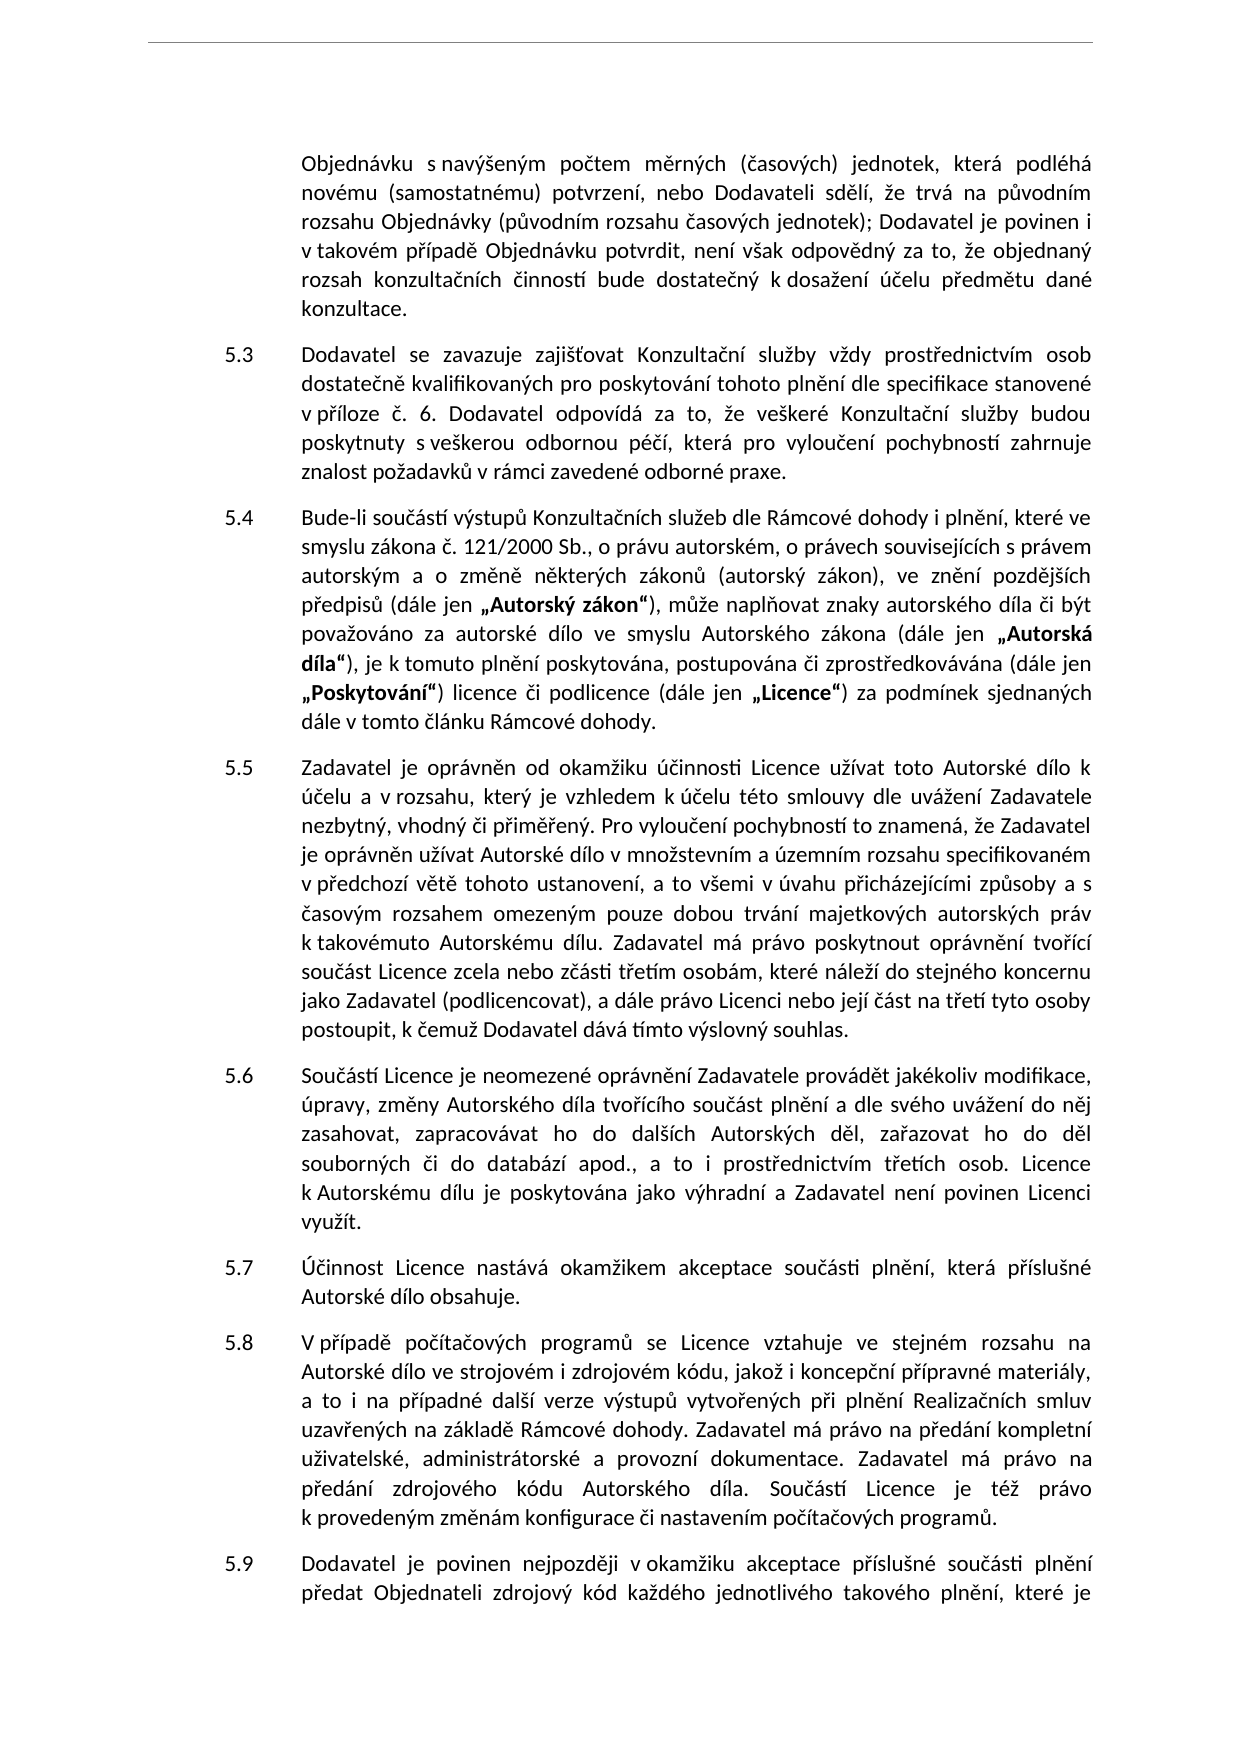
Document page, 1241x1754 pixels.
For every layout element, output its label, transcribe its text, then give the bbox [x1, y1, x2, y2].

text Bude-li součástí výstupů Konzultačních služeb dle Rámcové dohody i plnění, které ve smyslu zákona č. 121/2000 Sb., o právu autorském, o právech souvisejících s právem autorským a o změně některých zákonů (autorský zákon), ve znění pozdějších předpisů (dále jen „Autorský zákon“), může naplňovat znaky autorského díla či být považováno za autorské dílo ve smyslu Autorského zákona (dále jen „Autorská díla“), je k tomuto plnění poskytována, postupována či zprostředkovávána (dále jen „Poskytování“) licence či podlicence (dále jen „Licence“) za podmínek sjednaných dále v tomto článku Rámcové dohody. [224, 502, 1093, 735]
text Dodavatel se zavazuje zajišťovat Konzultační služby vždy prostřednictvím osob dostatečně kvalifikovaných pro poskytování tohoto plnění dle specifikace stanovené v příloze č. 6. Dodavatel odpovídá za to, že veškeré Konzultační služby budou poskytnuty s veškerou odbornou péčí, která pro vyloučení pochybností zahrnuje znalost požadavků v rámci zavedené odborné praxe. [224, 339, 1093, 485]
text Účinnost Licence nastává okamžikem akceptace součásti plnění, která příslušné Autorské dílo obsahuje. [224, 1252, 1093, 1310]
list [224, 1548, 1093, 1606]
text Zadavatel je oprávněn od okamžiku účinnosti Licence užívat toto Autorské dílo k účelu a v rozsahu, který je vzhledem k účelu této smlouvy dle uvážení Zadavatele nezbytný, vhodný či přiměřený. Pro vyloučení pochybností to znamená, že Zadavatel je oprávněn užívat Autorské dílo v množstevním a územním rozsahu specifikovaném v předchozí větě tohoto ustanovení, a to všemi v úvahu přicházejícími způsoby a s časovým rozsahem omezeným pouze dobou trvání majetkových autorských práv k takovémuto Autorskému dílu. Zadavatel má právo poskytnout oprávnění tvořící součást Licence zcela nebo zčásti třetím osobám, které náleží do stejného koncernu jako Zadavatel (podlicencovat), a dále právo Licenci nebo její část na třetí tyto osoby postoupit, k čemuž Dodavatel dává tímto výslovný souhlas. [224, 752, 1093, 1043]
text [224, 148, 1093, 323]
text Součástí Licence je neomezené oprávnění Zadavatele provádět jakékoliv modifikace, úpravy, změny Autorského díla tvořícího součást plnění a dle svého uvážení do něj zasahovat, zapracovávat ho do dalších Autorských děl, zařazovat ho do děl souborných či do databází apod., a to i prostřednictvím třetích osob. Licence k Autorskému dílu je poskytována jako výhradní a Zadavatel není povinen Licenci využít. [224, 1060, 1093, 1235]
list V případě počítačových programů se Licence vztahuje ve stejném rozsahu na Autorské dílo ve strojovém i zdrojovém kódu, jakož i koncepční přípravné materiály, a to i na případné další verze výstupů vytvořených při plnění Realizačních smluv uzavřených na základě Rámcové dohody. Zadavatel má právo na předání kompletní uživatelské, administrátorské a provozní dokumentace. Zadavatel má právo na předání zdrojového kódu Autorského díla. Součástí Licence je též právo k provedeným změnám konfigurace či nastavením počítačových programů. [224, 1327, 1093, 1531]
